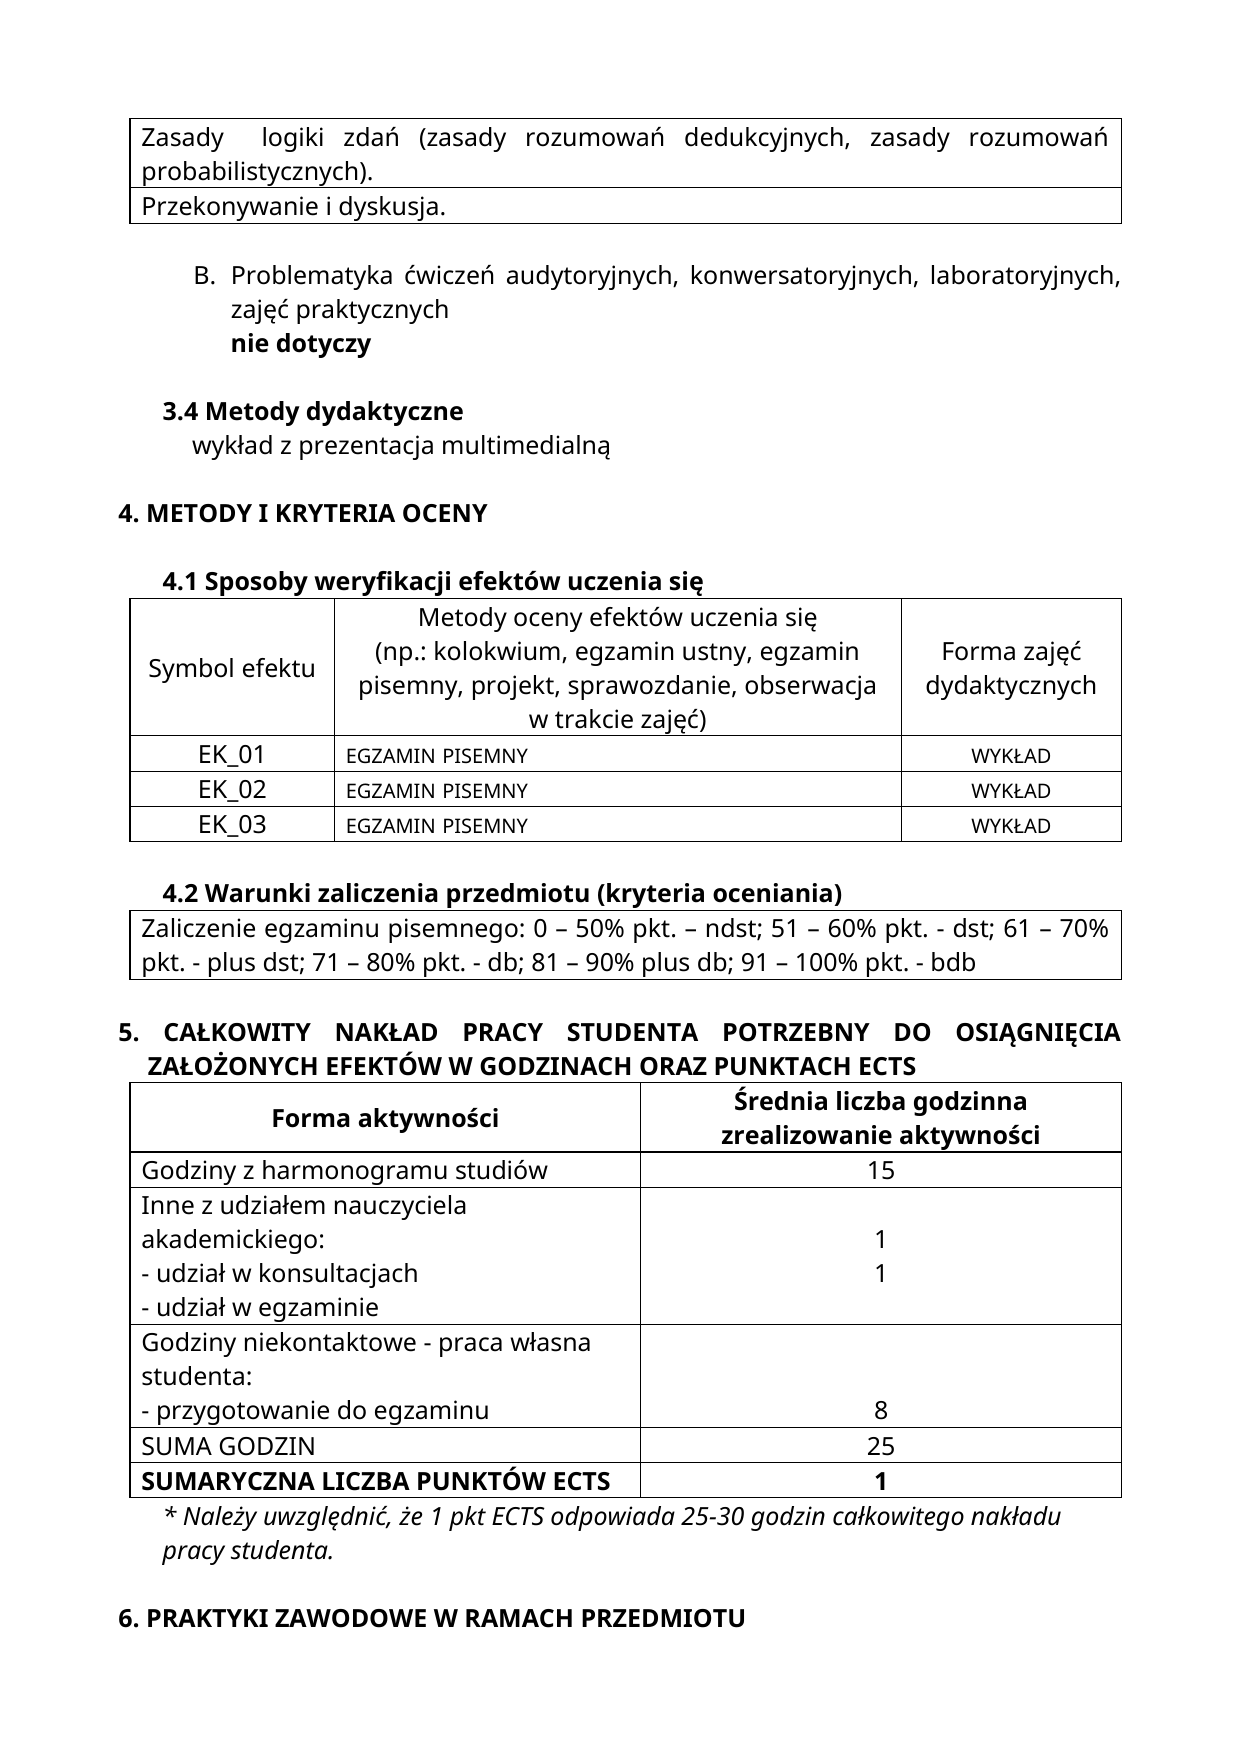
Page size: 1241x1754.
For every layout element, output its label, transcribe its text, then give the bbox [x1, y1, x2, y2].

text wykład z prezentacja multimedialną [192, 428, 1122, 462]
table_cell 25 [641, 1428, 1121, 1462]
table_header Średnia liczba godzinna zrealizowanie aktywności [641, 1083, 1121, 1151]
table_cell wykład [902, 736, 1121, 771]
table_cell 8 [641, 1325, 1121, 1427]
text 5. CAŁKOWITY NAKŁAD PRACY STUDENTA POTRZEBNY DO OSIĄGNIĘCIA ZAŁOŻONYCH EFEKTÓW W GODZINACH ORAZ PUNKTACH ECTS [118, 1014, 1122, 1082]
list nie dotyczy [193, 326, 1122, 360]
table_cell Zasady logiki zdań (zasady rozumowań dedukcyjnych, zasady rozumowań probabilistycznych). [131, 119, 1121, 187]
text 3.4 Metody dydaktyczne [162, 394, 1122, 428]
table_cell Godziny niekontaktowe - praca własna studenta: - przygotowanie do egzaminu [131, 1325, 640, 1427]
list Problematyka ćwiczeń audytoryjnych, konwersatoryjnych, laboratoryjnych, zajęć praktycznych [193, 257, 1122, 326]
table_cell egzamin pisemny [335, 736, 901, 771]
table_header Forma aktywności [131, 1083, 640, 1151]
table_cell SUMA GODZIN [131, 1428, 640, 1462]
text 6. PRAKTYKI ZAWODOWE W RAMACH PRZEDMIOTU [118, 1601, 1122, 1634]
table_header Metody oceny efektów uczenia się (np.: kolokwium, egzamin ustny, egzamin pisemny, projekt, sprawozdanie, obserwacja w trakcie zajęć) [335, 599, 901, 735]
table_cell Inne z udziałem nauczyciela akademickiego: - udział w konsultacjach - udział w egzaminie [131, 1188, 640, 1324]
table_cell Godziny z harmonogramu studiów [131, 1153, 640, 1187]
table_cell 1 [641, 1463, 1121, 1497]
table_cell EK_03 [131, 807, 334, 841]
table_cell wykład [902, 807, 1121, 841]
text 4. METODY I KRYTERIA OCENY [118, 496, 1122, 530]
text * Należy uwzględnić, że 1 pkt ECTS odpowiada 25-30 godzin całkowitego nakładu pracy studenta. [162, 1498, 1122, 1566]
table_cell 1 1 [641, 1188, 1121, 1324]
table_cell Przekonywanie i dyskusja. [131, 188, 1121, 222]
table_cell EK_02 [131, 772, 334, 806]
table_cell EK_01 [131, 736, 334, 771]
table_header Forma zajęć dydaktycznych [902, 599, 1121, 735]
text 4.1 Sposoby weryfikacji efektów uczenia się [162, 564, 1122, 598]
text 4.2 Warunki zaliczenia przedmiotu (kryteria oceniania) [162, 876, 1122, 910]
table_cell egzamin pisemny [335, 772, 901, 806]
table_header Symbol efektu [131, 599, 334, 735]
table_cell SUMARYCZNA LICZBA PUNKTÓW ECTS [131, 1463, 640, 1497]
table_cell egzamin pisemny [335, 807, 901, 841]
table_cell 15 [641, 1153, 1121, 1187]
table_header Zaliczenie egzaminu pisemnego: 0 – 50% pkt. – ndst; 51 – 60% pkt. - dst; 61 – 70% pkt. - plus dst; 71 – 80% pkt. - db; 81 – 90% plus db; 91 – 100% pkt. - bdb [131, 911, 1121, 979]
table_cell wykład [902, 772, 1121, 806]
